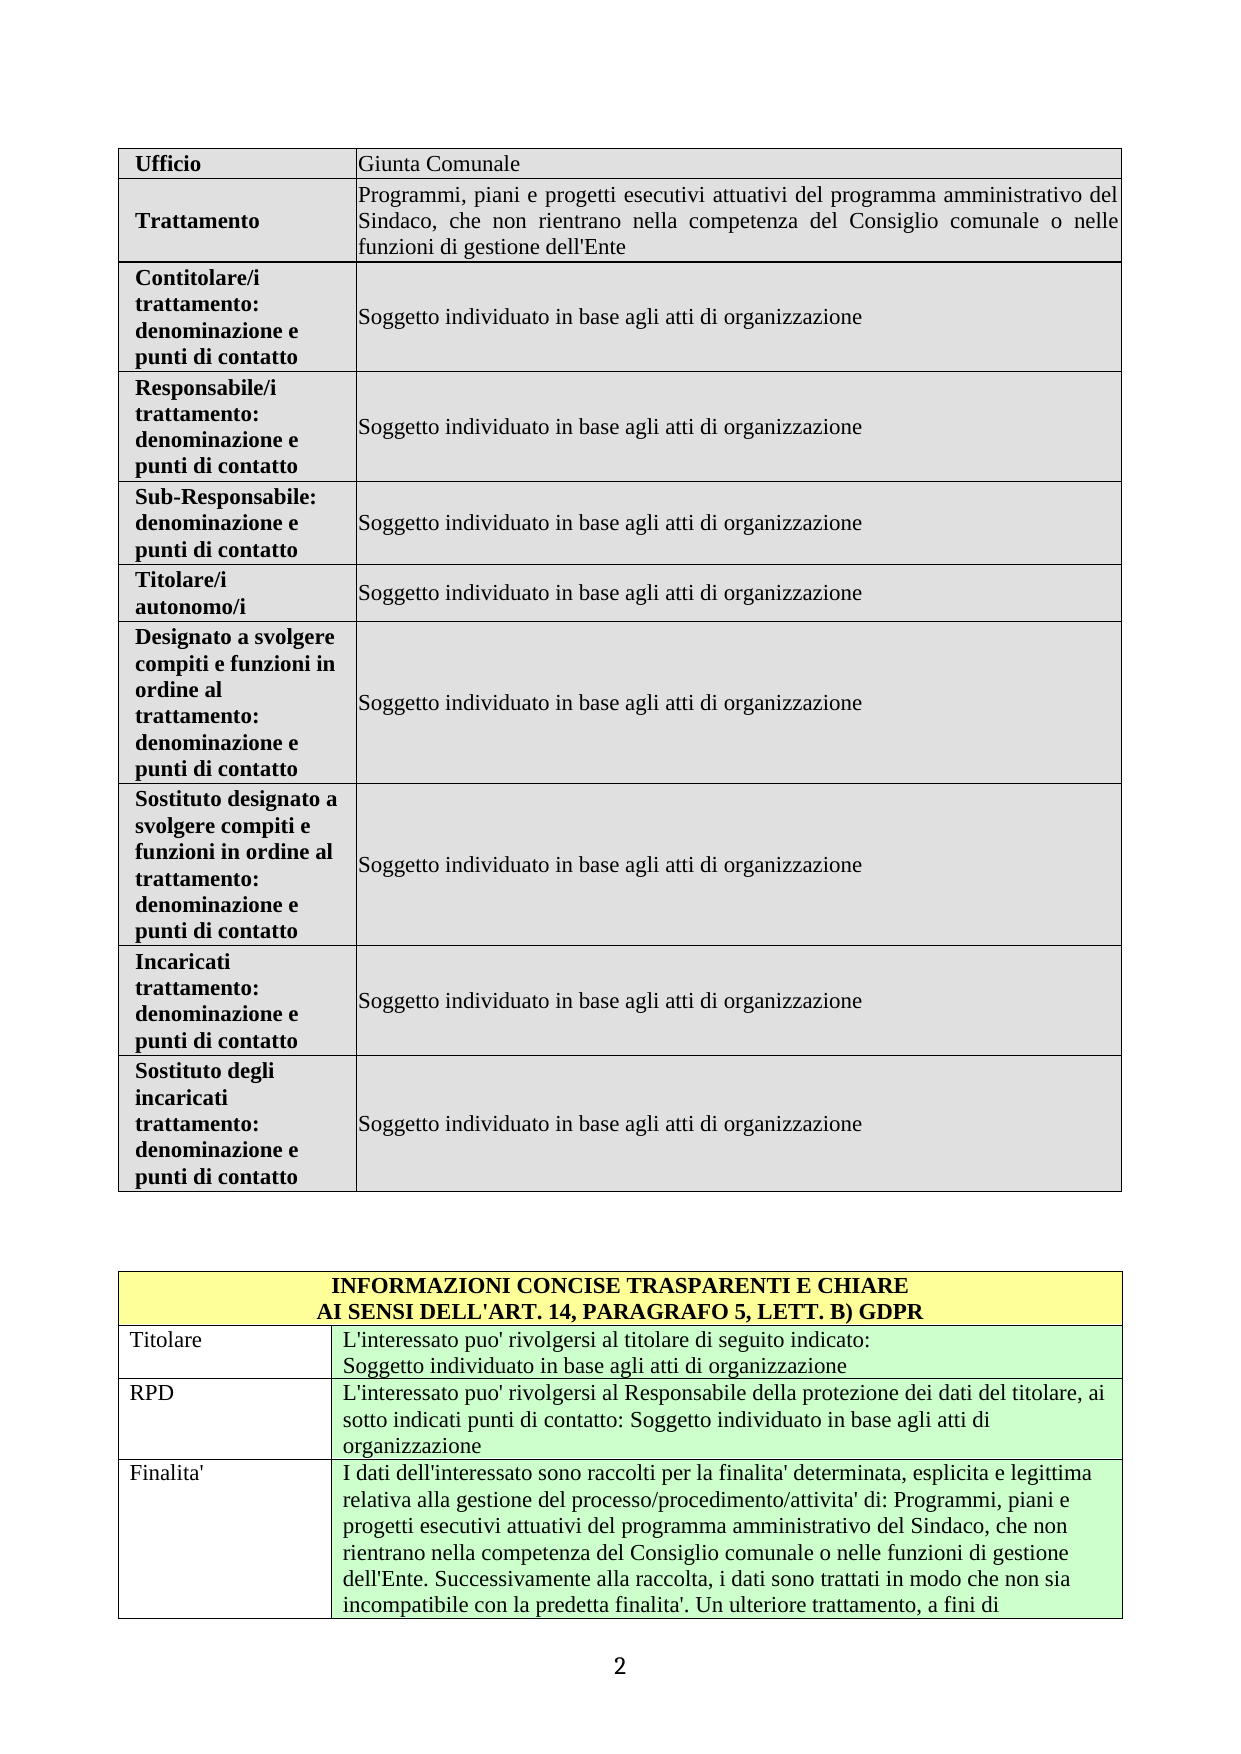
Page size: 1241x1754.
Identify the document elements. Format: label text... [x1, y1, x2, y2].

table_cell Incaricati trattamento: denominazione e punti di contatto [119, 946, 356, 1055]
table_cell Responsabile/i trattamento: denominazione e punti di contatto [119, 372, 356, 481]
table_cell Soggetto individuato in base agli atti di organizzazione [357, 622, 1121, 783]
table_cell RPD [119, 1379, 331, 1458]
table_cell Sostituto degli incaricati trattamento: denominazione e punti di contatto [119, 1056, 356, 1191]
table_cell Contitolare/i trattamento: denominazione e punti di contatto [119, 263, 356, 371]
table_cell Sub-Responsabile: denominazione e punti di contatto [119, 482, 356, 564]
table_header INFORMAZIONI CONCISE TRASPARENTI E CHIARE AI SENSI DELL'ART. 14, PARAGRAFO 5, LETT. B) GDPR [119, 1272, 1122, 1324]
table_cell Giunta Comunale [357, 149, 1121, 178]
table_cell L'interessato puo' rivolgersi al titolare di seguito indicato: Soggetto individuato in base agli atti di organizzazione [332, 1326, 1122, 1378]
table_cell Trattamento [119, 179, 356, 261]
table_cell L'interessato puo' rivolgersi al Responsabile della protezione dei dati del titolare, ai sotto indicati punti di contatto: Soggetto individuato in base agli atti di organizzazione [332, 1379, 1122, 1458]
table_cell Soggetto individuato in base agli atti di organizzazione [357, 372, 1121, 481]
table_cell Ufficio [119, 149, 356, 178]
table_cell Soggetto individuato in base agli atti di organizzazione [357, 1056, 1121, 1191]
table_cell Soggetto individuato in base agli atti di organizzazione [357, 946, 1121, 1055]
table_cell Titolare/i autonomo/i [119, 565, 356, 621]
table_cell Soggetto individuato in base agli atti di organizzazione [357, 784, 1121, 945]
table_cell Sostituto designato a svolgere compiti e funzioni in ordine al trattamento: denominazione e punti di contatto [119, 784, 356, 945]
table_cell Programmi, piani e progetti esecutivi attuativi del programma amministrativo del Sindaco, che non rientrano nella competenza del Consiglio comunale o nelle funzioni di gestione dell'Ente [357, 179, 1121, 261]
table_cell Finalita' [119, 1460, 331, 1618]
table_cell Soggetto individuato in base agli atti di organizzazione [357, 565, 1121, 621]
table_cell Designato a svolgere compiti e funzioni in ordine al trattamento: denominazione e punti di contatto [119, 622, 356, 783]
table_cell Soggetto individuato in base agli atti di organizzazione [357, 482, 1121, 564]
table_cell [332, 1460, 1122, 1618]
table_cell Soggetto individuato in base agli atti di organizzazione [357, 263, 1121, 371]
table_cell Titolare [119, 1326, 331, 1378]
